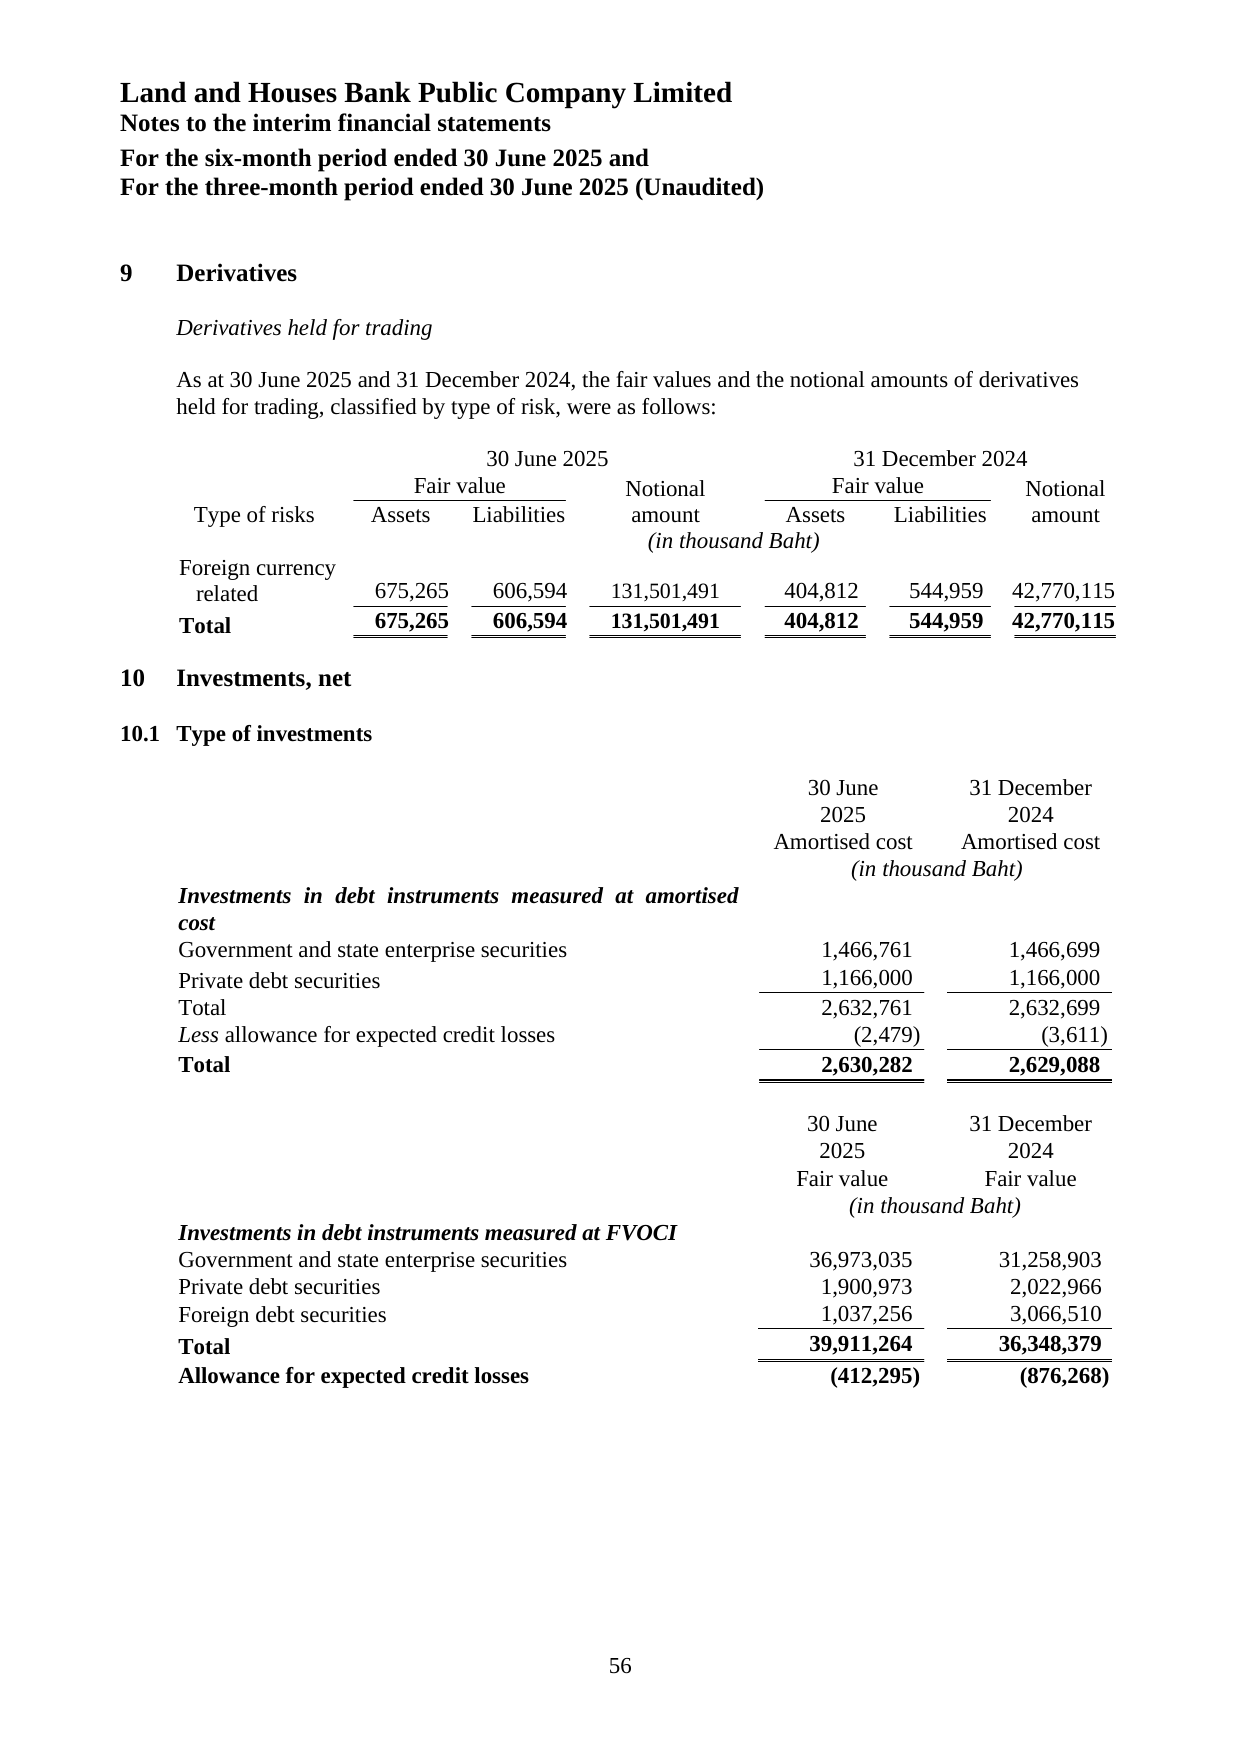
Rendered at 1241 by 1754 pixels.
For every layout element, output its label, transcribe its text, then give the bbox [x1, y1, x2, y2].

text As at 30 June 2025 and 31 December 2024, the fair values and the notional amounts of derivatives held for trading, classified by type of risk, were as follows: [176, 366, 1120, 419]
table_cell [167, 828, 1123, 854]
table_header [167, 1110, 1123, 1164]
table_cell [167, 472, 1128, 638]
text Derivatives held for trading [176, 314, 1120, 340]
text 10.1 Type of investments [120, 719, 1120, 746]
subtitle Investments, net [120, 663, 1120, 692]
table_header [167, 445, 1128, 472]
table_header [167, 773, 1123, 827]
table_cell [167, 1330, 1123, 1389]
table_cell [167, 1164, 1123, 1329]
subtitle Derivatives [120, 258, 1120, 287]
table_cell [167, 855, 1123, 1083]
